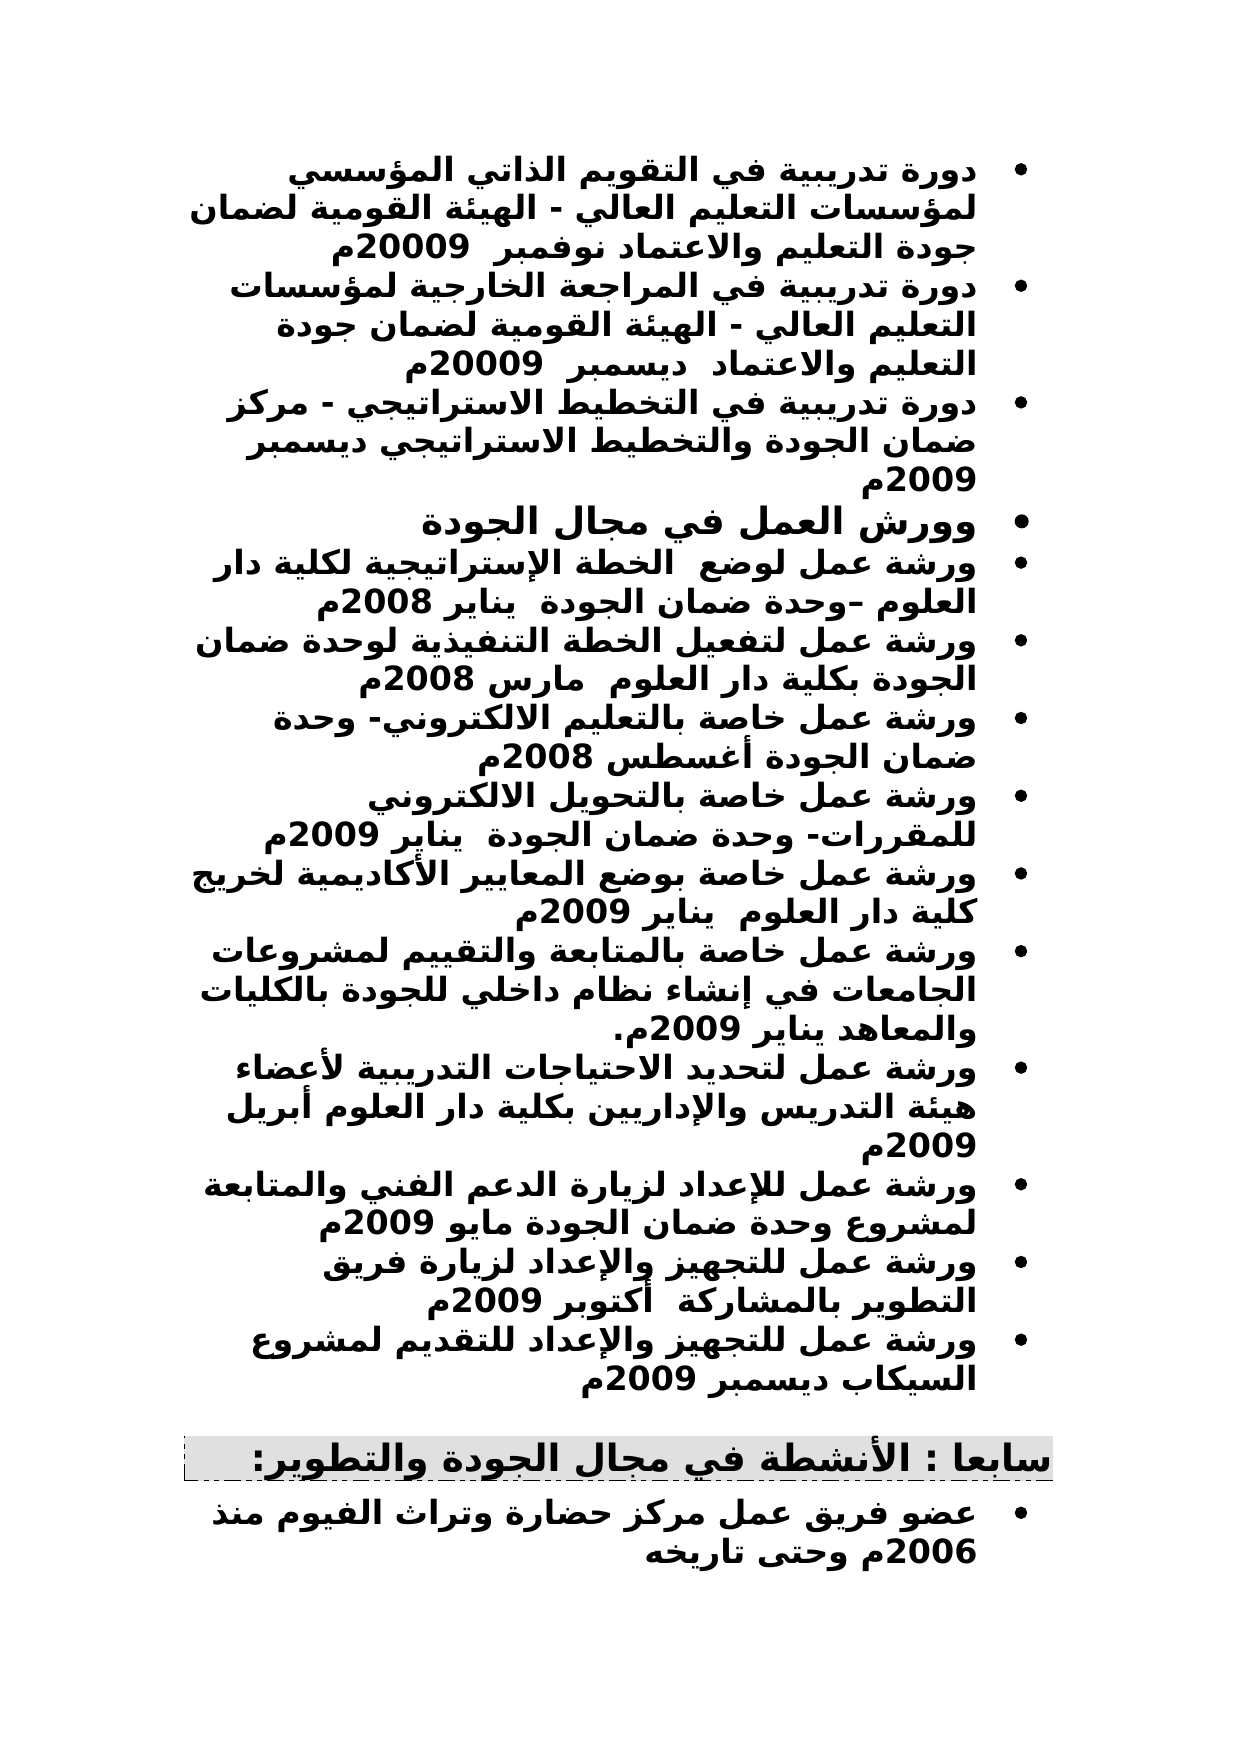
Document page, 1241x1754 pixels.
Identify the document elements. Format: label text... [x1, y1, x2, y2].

list ورشة عمل للإعداد لزيارة الدعم الفني والمتابعة لمشروع وحدة ضمان الجودة مايو 2009م [187, 1165, 1015, 1243]
list ورشة عمل لتفعيل الخطة التنفيذية لوحدة ضمان الجودة بكلية دار العلوم مارس 2008م [187, 621, 1015, 699]
list دورة تدريبية في التخطيط الاستراتيجي - مركز ضمان الجودة والتخطيط الاستراتيجي ديسمبر 2009م [187, 383, 1015, 500]
list ورشة عمل لتحديد الاحتياجات التدريبية لأعضاء هيئة التدريس والإداريين بكلية دار العلوم أبريل 2009م [187, 1048, 1015, 1165]
list ورشة عمل خاصة بوضع المعايير الأكاديمية لخريج كلية دار العلوم يناير 2009م [187, 854, 1015, 932]
list ورشة عمل للتجهيز والإعداد للتقديم لمشروع السيكاب ديسمبر 2009م [187, 1320, 1015, 1398]
list ورشة عمل خاصة بالتعليم الالكتروني- وحدة ضمان الجودة أغسطس 2008م [187, 699, 1015, 776]
list ورشة عمل خاصة بالتحويل الالكتروني للمقررات- وحدة ضمان الجودة يناير 2009م [187, 776, 1015, 854]
list دورة تدريبية في التقويم الذاتي المؤسسي لمؤسسات التعليم العالي - الهيئة القومية لضمان جودة التعليم والاعتماد نوفمبر 20009م [187, 150, 1015, 267]
list ورشة عمل خاصة بالمتابعة والتقييم لمشروعات الجامعات في إنشاء نظام داخلي للجودة بالكليات والمعاهد يناير 2009م. [187, 932, 1015, 1048]
list وورش العمل في مجال الجودة [187, 500, 1015, 543]
list عضو فريق عمل مركز حضارة وتراث الفيوم منذ 2006م وحتى تاريخه [187, 1494, 1015, 1571]
text سابعا : الأنشطة في مجال الجودة والتطوير: [184, 1436, 1053, 1481]
list ورشة عمل للتجهيز والإعداد لزيارة فريق التطوير بالمشاركة أكتوبر 2009م [187, 1243, 1015, 1320]
list دورة تدريبية في المراجعة الخارجية لمؤسسات التعليم العالي - الهيئة القومية لضمان جودة التعليم والاعتماد ديسمبر 20009م [187, 267, 1015, 383]
list ورشة عمل لوضع الخطة الإستراتيجية لكلية دار العلوم –وحدة ضمان الجودة يناير 2008م [187, 543, 1015, 621]
